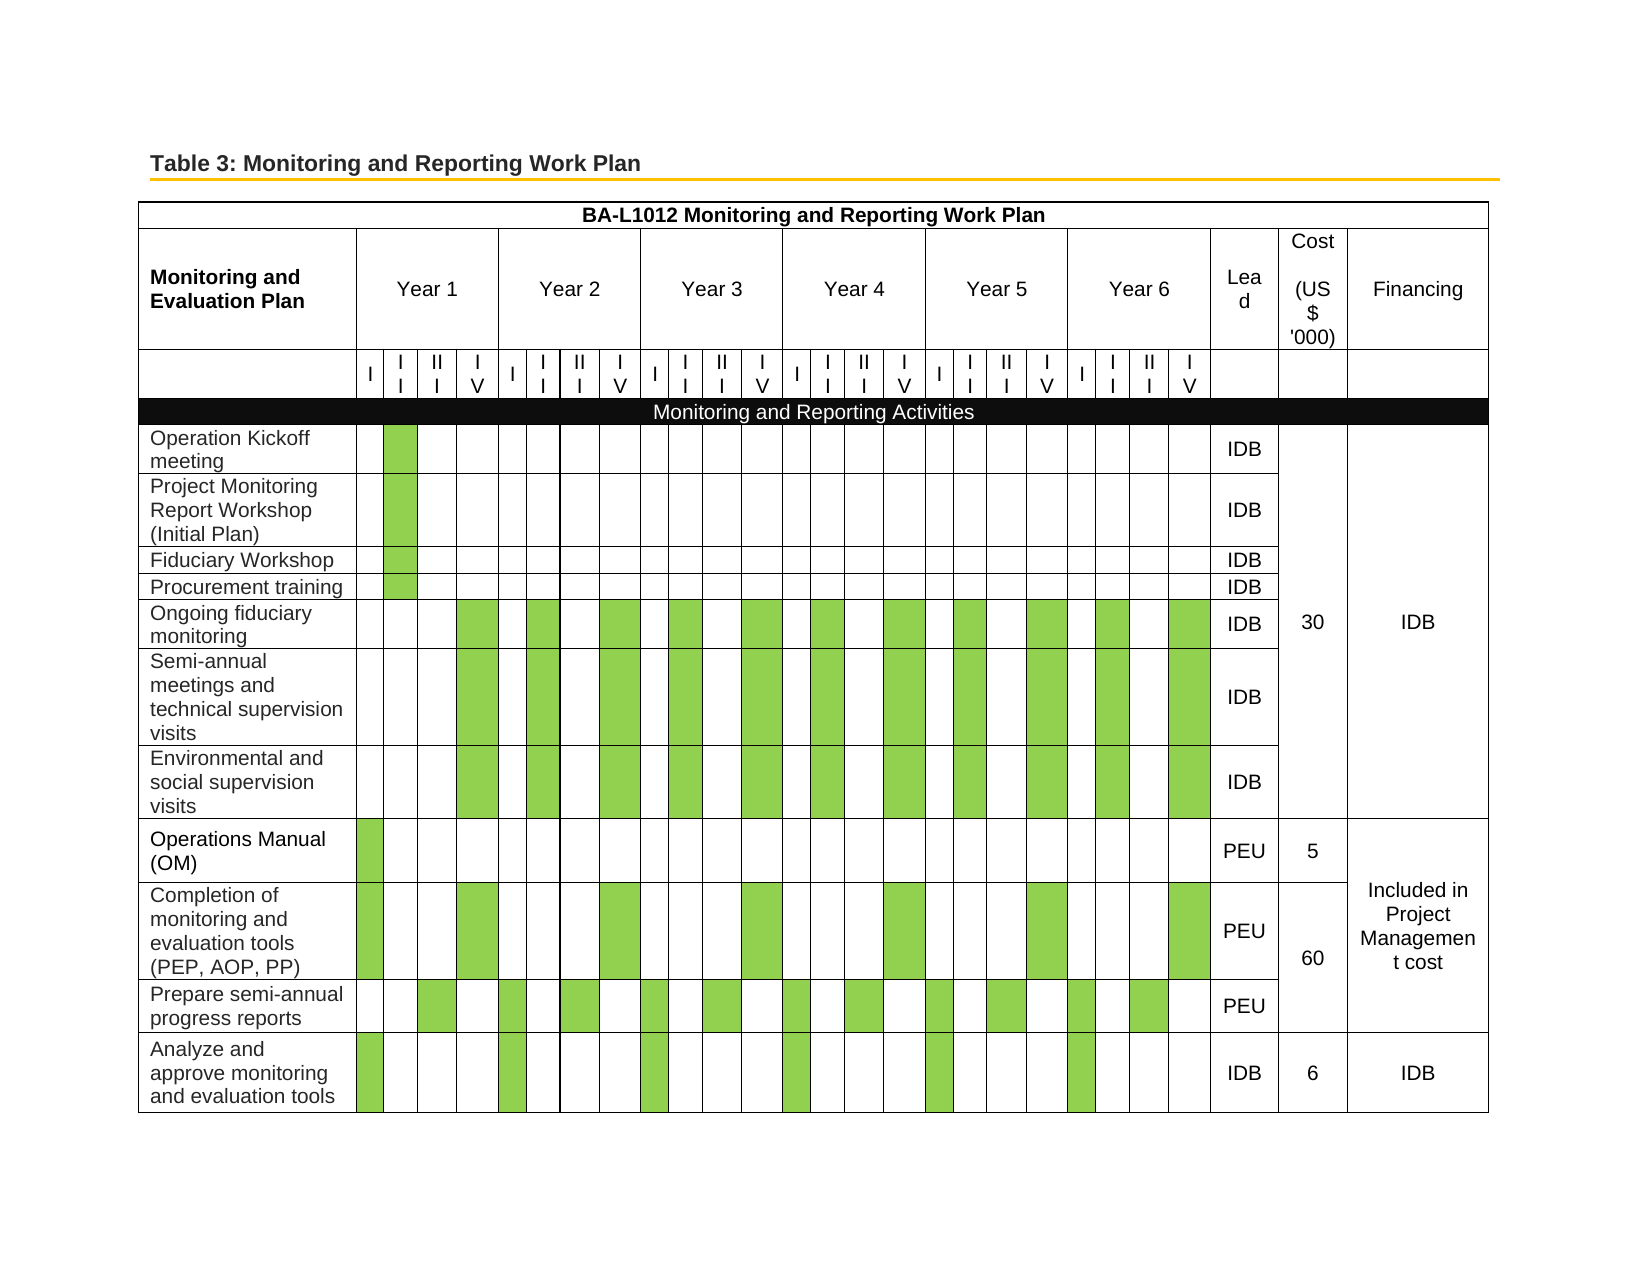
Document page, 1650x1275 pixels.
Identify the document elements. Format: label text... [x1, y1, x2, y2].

table_cell Year 6 [1068, 229, 1210, 349]
table_cell [561, 980, 599, 1032]
table_cell [954, 649, 986, 745]
table_cell [641, 1033, 668, 1112]
table_cell [1130, 883, 1168, 979]
table_cell [884, 746, 925, 818]
table_cell [703, 474, 741, 546]
table_cell [600, 649, 640, 745]
table_cell [499, 1033, 526, 1112]
table_cell [457, 574, 498, 599]
table_cell [783, 600, 810, 648]
table_cell [1027, 980, 1067, 1032]
table_cell [1068, 649, 1095, 745]
table_cell II [527, 350, 559, 398]
table_cell [418, 1033, 456, 1112]
table_cell [357, 547, 383, 573]
table_cell [457, 474, 498, 546]
table_cell [1169, 600, 1210, 648]
table_cell III [561, 350, 599, 398]
table_cell [703, 746, 741, 818]
table_cell IDB [1348, 425, 1488, 818]
table_cell [1068, 980, 1095, 1032]
table_cell III [845, 350, 883, 398]
table_cell Financing [1348, 229, 1488, 349]
table_cell IDB [1211, 547, 1278, 573]
table_cell [1169, 883, 1210, 979]
table_cell [600, 425, 640, 473]
table_cell IV [884, 350, 925, 398]
table_cell [1169, 1033, 1210, 1112]
table_cell [669, 425, 702, 473]
table_cell [703, 547, 741, 573]
table_cell [1169, 746, 1210, 818]
table_cell [641, 649, 668, 745]
table_cell [384, 1033, 417, 1112]
table_cell [457, 746, 498, 818]
table_cell [561, 425, 599, 473]
table_cell [703, 1033, 741, 1112]
table_cell III [703, 350, 741, 398]
table_cell III [987, 350, 1026, 398]
table_cell [600, 574, 640, 599]
table_cell [527, 649, 559, 745]
table_cell [954, 819, 986, 882]
table_cell [457, 883, 498, 979]
table_cell Year 1 [357, 229, 498, 349]
table_cell [926, 980, 953, 1032]
table_cell IV [600, 350, 640, 398]
table_cell [457, 980, 498, 1032]
table_cell IV [1027, 350, 1067, 398]
table_cell IDB [1211, 1033, 1278, 1112]
table_cell II [669, 350, 702, 398]
table_cell [641, 819, 668, 882]
table_cell [703, 600, 741, 648]
table_cell [641, 574, 668, 599]
table_cell [987, 649, 1026, 745]
table_cell [783, 980, 810, 1032]
table_cell [1068, 819, 1095, 882]
table_cell [926, 547, 953, 573]
table_cell [1096, 474, 1129, 546]
table_cell [884, 649, 925, 745]
table_cell [527, 600, 559, 648]
table_cell [641, 547, 668, 573]
table_cell [1068, 547, 1095, 573]
table_cell [384, 600, 417, 648]
table_cell I [499, 350, 526, 398]
table_cell [1348, 350, 1488, 398]
table_cell [561, 649, 599, 745]
table_cell III [1130, 350, 1168, 398]
table_cell [357, 649, 383, 745]
table_cell [418, 425, 456, 473]
table_cell [954, 474, 986, 546]
table_cell [742, 574, 782, 599]
table_cell [884, 1033, 925, 1112]
table_cell [561, 1033, 599, 1112]
table_cell [641, 600, 668, 648]
table_cell [527, 1033, 559, 1112]
table_cell [457, 547, 498, 573]
table_cell [641, 883, 668, 979]
table_cell [926, 474, 953, 546]
table_cell [1096, 574, 1129, 599]
table_cell [418, 600, 456, 648]
table_cell [527, 547, 559, 573]
table_cell [527, 980, 559, 1032]
table_cell [987, 547, 1026, 573]
table_cell [499, 746, 526, 818]
table_cell [669, 474, 702, 546]
table_cell [742, 819, 782, 882]
table_cell [561, 746, 599, 818]
table_cell [811, 600, 844, 648]
table_cell [987, 883, 1026, 979]
table_header BA-L1012 Monitoring and Reporting Work Plan [139, 203, 1488, 228]
table_cell [884, 425, 925, 473]
table_cell [1130, 474, 1168, 546]
table_cell 6 [1279, 1033, 1347, 1112]
table_cell [703, 574, 741, 599]
table_cell [418, 746, 456, 818]
table_cell [884, 574, 925, 599]
table_cell [1027, 474, 1067, 546]
table_cell Prepare semi-annual progress reports [139, 980, 356, 1032]
table_cell [742, 425, 782, 473]
table_cell [987, 980, 1026, 1032]
table_cell [811, 649, 844, 745]
table_cell [1027, 649, 1067, 745]
table_cell [499, 474, 526, 546]
table_cell [561, 474, 599, 546]
table_cell [600, 474, 640, 546]
table_cell [783, 425, 810, 473]
table_cell [1068, 425, 1095, 473]
table_cell [742, 474, 782, 546]
table_cell IV [1169, 350, 1210, 398]
table_cell [669, 1033, 702, 1112]
table_cell [527, 574, 559, 599]
table_cell [987, 600, 1026, 648]
table_cell 60 [1279, 883, 1347, 1032]
table_cell Ongoing fiduciary monitoring [139, 600, 356, 648]
table_cell [1169, 819, 1210, 882]
table_cell [1130, 547, 1168, 573]
table_cell [811, 980, 844, 1032]
table_cell IV [457, 350, 498, 398]
table_cell [418, 474, 456, 546]
table_cell [742, 600, 782, 648]
table_cell [783, 1033, 810, 1112]
table_cell [418, 574, 456, 599]
table_cell [418, 980, 456, 1032]
table_cell IDB [1211, 574, 1278, 599]
table_cell Included in Project Management cost [1348, 819, 1488, 1032]
table_cell [357, 1033, 383, 1112]
table_cell [783, 474, 810, 546]
table_cell Semi-annual meetings and technical supervision visits [139, 649, 356, 745]
table_cell [742, 547, 782, 573]
table_cell [1169, 980, 1210, 1032]
table_cell PEU [1211, 980, 1278, 1032]
table_cell [1068, 883, 1095, 979]
table_cell [742, 746, 782, 818]
table_cell Analyze and approve monitoring and evaluation tools (PEP, AOP, PP) [139, 1033, 356, 1112]
table_cell [926, 649, 953, 745]
table_cell [987, 474, 1026, 546]
table_cell [357, 474, 383, 546]
table_cell [845, 1033, 883, 1112]
table_cell [1096, 746, 1129, 818]
table_cell [527, 819, 559, 882]
table_cell [845, 547, 883, 573]
table_cell [499, 600, 526, 648]
table_cell [357, 819, 383, 882]
table_cell [1096, 649, 1129, 745]
table_cell I [926, 350, 953, 398]
table_cell [1096, 819, 1129, 882]
table_cell [1096, 425, 1129, 473]
table_cell [1130, 746, 1168, 818]
table_cell [357, 883, 383, 979]
table_cell Operation Kickoff meeting [139, 425, 356, 473]
table_cell [1096, 980, 1129, 1032]
table_cell Procurement training [139, 574, 356, 599]
table_cell [703, 883, 741, 979]
table_cell [926, 746, 953, 818]
table_cell [811, 746, 844, 818]
table_cell [669, 547, 702, 573]
table_cell [1169, 474, 1210, 546]
table_cell Monitoring and Evaluation Plan [139, 229, 356, 349]
table_cell I [783, 350, 810, 398]
table_cell [954, 980, 986, 1032]
table_cell [884, 819, 925, 882]
table_cell [783, 883, 810, 979]
table_cell IDB [1211, 474, 1278, 546]
table_cell [1130, 600, 1168, 648]
table_cell [703, 425, 741, 473]
table_cell [811, 547, 844, 573]
table_cell [1027, 425, 1067, 473]
table_cell [527, 746, 559, 818]
table_cell [418, 883, 456, 979]
table_cell Project Monitoring Report Workshop (Initial Plan) [139, 474, 356, 546]
table_cell [418, 819, 456, 882]
table_cell [527, 425, 559, 473]
table_cell [811, 1033, 844, 1112]
table_cell [561, 819, 599, 882]
table_cell [1027, 883, 1067, 979]
table_cell [669, 980, 702, 1032]
table_cell [457, 649, 498, 745]
table_cell [1027, 1033, 1067, 1112]
table_cell [527, 883, 559, 979]
table_cell [742, 1033, 782, 1112]
table_cell I [641, 350, 668, 398]
table_cell [600, 819, 640, 882]
table_cell [357, 574, 383, 599]
table_cell [499, 574, 526, 599]
table_cell II [384, 350, 417, 398]
table_cell [954, 547, 986, 573]
table_cell Fiduciary Workshop [139, 547, 356, 573]
table_cell [1279, 350, 1347, 398]
table_cell [561, 600, 599, 648]
table_cell [600, 980, 640, 1032]
table_cell [845, 474, 883, 546]
table_cell Cost (US$ '000) [1279, 229, 1347, 349]
table_cell [457, 819, 498, 882]
table_cell [954, 425, 986, 473]
table_cell [1027, 547, 1067, 573]
table_cell IDB [1348, 1033, 1488, 1112]
table_cell [669, 819, 702, 882]
table_cell I [1068, 350, 1095, 398]
table_cell [845, 883, 883, 979]
table_cell [954, 600, 986, 648]
table_cell [418, 547, 456, 573]
table_cell [1096, 547, 1129, 573]
table_cell [1027, 600, 1067, 648]
table_cell [384, 425, 417, 473]
table_cell [1096, 1033, 1129, 1112]
table_cell Lead [1211, 229, 1278, 349]
table_cell [600, 1033, 640, 1112]
table_cell [1068, 746, 1095, 818]
table_cell [418, 649, 456, 745]
table_cell [1096, 600, 1129, 648]
table_cell [1169, 547, 1210, 573]
table_cell [987, 425, 1026, 473]
table_cell [1068, 474, 1095, 546]
table_cell [1027, 746, 1067, 818]
table_cell IDB [1211, 600, 1278, 648]
table_cell [1130, 425, 1168, 473]
table_cell [457, 1033, 498, 1112]
table_cell II [811, 350, 844, 398]
table_cell [1130, 1033, 1168, 1112]
table_cell [561, 574, 599, 599]
table_cell [384, 547, 417, 573]
table_cell [561, 883, 599, 979]
table_cell [499, 547, 526, 573]
table_cell [884, 474, 925, 546]
table_cell [845, 746, 883, 818]
table_cell Year 5 [926, 229, 1067, 349]
table_cell [811, 474, 844, 546]
table_cell II [954, 350, 986, 398]
table_cell [384, 819, 417, 882]
table_cell [926, 425, 953, 473]
table_cell [742, 883, 782, 979]
table_cell II [1096, 350, 1129, 398]
table_cell 30 [1279, 425, 1347, 818]
table_cell [669, 649, 702, 745]
table_cell [954, 746, 986, 818]
table_cell Operations Manual (OM) [139, 819, 356, 882]
table_cell [357, 746, 383, 818]
table_cell [1169, 574, 1210, 599]
table_cell I [357, 350, 383, 398]
table_cell [954, 883, 986, 979]
table_cell [669, 746, 702, 818]
table_cell [641, 980, 668, 1032]
table_cell [783, 746, 810, 818]
table_cell IDB [1211, 746, 1278, 818]
table_cell III [418, 350, 456, 398]
table_cell [457, 425, 498, 473]
table_cell [1096, 883, 1129, 979]
table_cell [1027, 819, 1067, 882]
table_cell [1068, 1033, 1095, 1112]
table_cell Year 2 [499, 229, 640, 349]
table_cell [1169, 425, 1210, 473]
table_cell [811, 819, 844, 882]
table_cell [641, 474, 668, 546]
table_cell [703, 649, 741, 745]
table_cell [384, 746, 417, 818]
table_cell [457, 600, 498, 648]
table_cell [845, 980, 883, 1032]
table_cell [845, 649, 883, 745]
table_cell [1130, 819, 1168, 882]
table_cell [384, 883, 417, 979]
table_cell [641, 425, 668, 473]
table_cell [527, 474, 559, 546]
table_cell PEU [1211, 883, 1278, 979]
table_cell [1068, 574, 1095, 599]
table_cell [499, 980, 526, 1032]
table_cell [811, 883, 844, 979]
table_cell [742, 980, 782, 1032]
table_cell [845, 425, 883, 473]
table_cell [742, 649, 782, 745]
table_cell [926, 574, 953, 599]
table_cell [954, 1033, 986, 1112]
table_cell PEU [1211, 819, 1278, 882]
table_cell [884, 547, 925, 573]
table_cell [703, 819, 741, 882]
table_cell [926, 600, 953, 648]
table_cell [499, 649, 526, 745]
table_cell [926, 1033, 953, 1112]
table_cell [1169, 649, 1210, 745]
table_cell [783, 649, 810, 745]
table_cell [499, 819, 526, 882]
table_cell [1068, 600, 1095, 648]
table_cell [884, 883, 925, 979]
table_cell [845, 600, 883, 648]
table_cell [845, 819, 883, 882]
table_cell [600, 746, 640, 818]
table_cell [561, 547, 599, 573]
table_cell [926, 819, 953, 882]
table_cell [357, 980, 383, 1032]
table_cell [600, 883, 640, 979]
table_cell [783, 574, 810, 599]
table_cell [1130, 649, 1168, 745]
table_cell [600, 600, 640, 648]
table_cell [357, 600, 383, 648]
table_cell Monitoring and Reporting Activities [139, 399, 1488, 424]
table_cell [384, 574, 417, 599]
table_cell [987, 819, 1026, 882]
table_cell [357, 425, 383, 473]
table_cell [1211, 350, 1278, 398]
table_cell Completion of monitoring and evaluation tools (PEP, AOP, PP) [139, 883, 356, 979]
table_cell [884, 600, 925, 648]
table_cell Year 3 [641, 229, 782, 349]
table_cell Year 4 [783, 229, 925, 349]
table_cell [499, 425, 526, 473]
table_cell [811, 574, 844, 599]
table_cell [1130, 574, 1168, 599]
table_cell [384, 980, 417, 1032]
table_cell [954, 574, 986, 599]
table_cell [1130, 980, 1168, 1032]
table_cell [783, 547, 810, 573]
table_cell [669, 600, 702, 648]
table_cell [884, 980, 925, 1032]
table_cell [669, 883, 702, 979]
table_cell [926, 883, 953, 979]
table_cell [384, 649, 417, 745]
table_cell [811, 425, 844, 473]
table_cell [641, 746, 668, 818]
table_cell IDB [1211, 425, 1278, 473]
table_cell [1027, 574, 1067, 599]
table_cell [987, 1033, 1026, 1112]
table_cell [783, 819, 810, 882]
table_cell [384, 474, 417, 546]
table_cell IV [742, 350, 782, 398]
table_cell [845, 574, 883, 599]
table_cell [987, 746, 1026, 818]
text Table 3: Monitoring and Reporting Work Plan [150, 150, 1500, 178]
table_cell [703, 980, 741, 1032]
table_cell IDB [1211, 649, 1278, 745]
table_cell [600, 547, 640, 573]
table_cell Environmental and social supervision visits [139, 746, 356, 818]
table_cell [987, 574, 1026, 599]
table_cell 5 [1279, 819, 1347, 882]
table_cell [669, 574, 702, 599]
table_cell [499, 883, 526, 979]
table_cell [139, 350, 356, 398]
